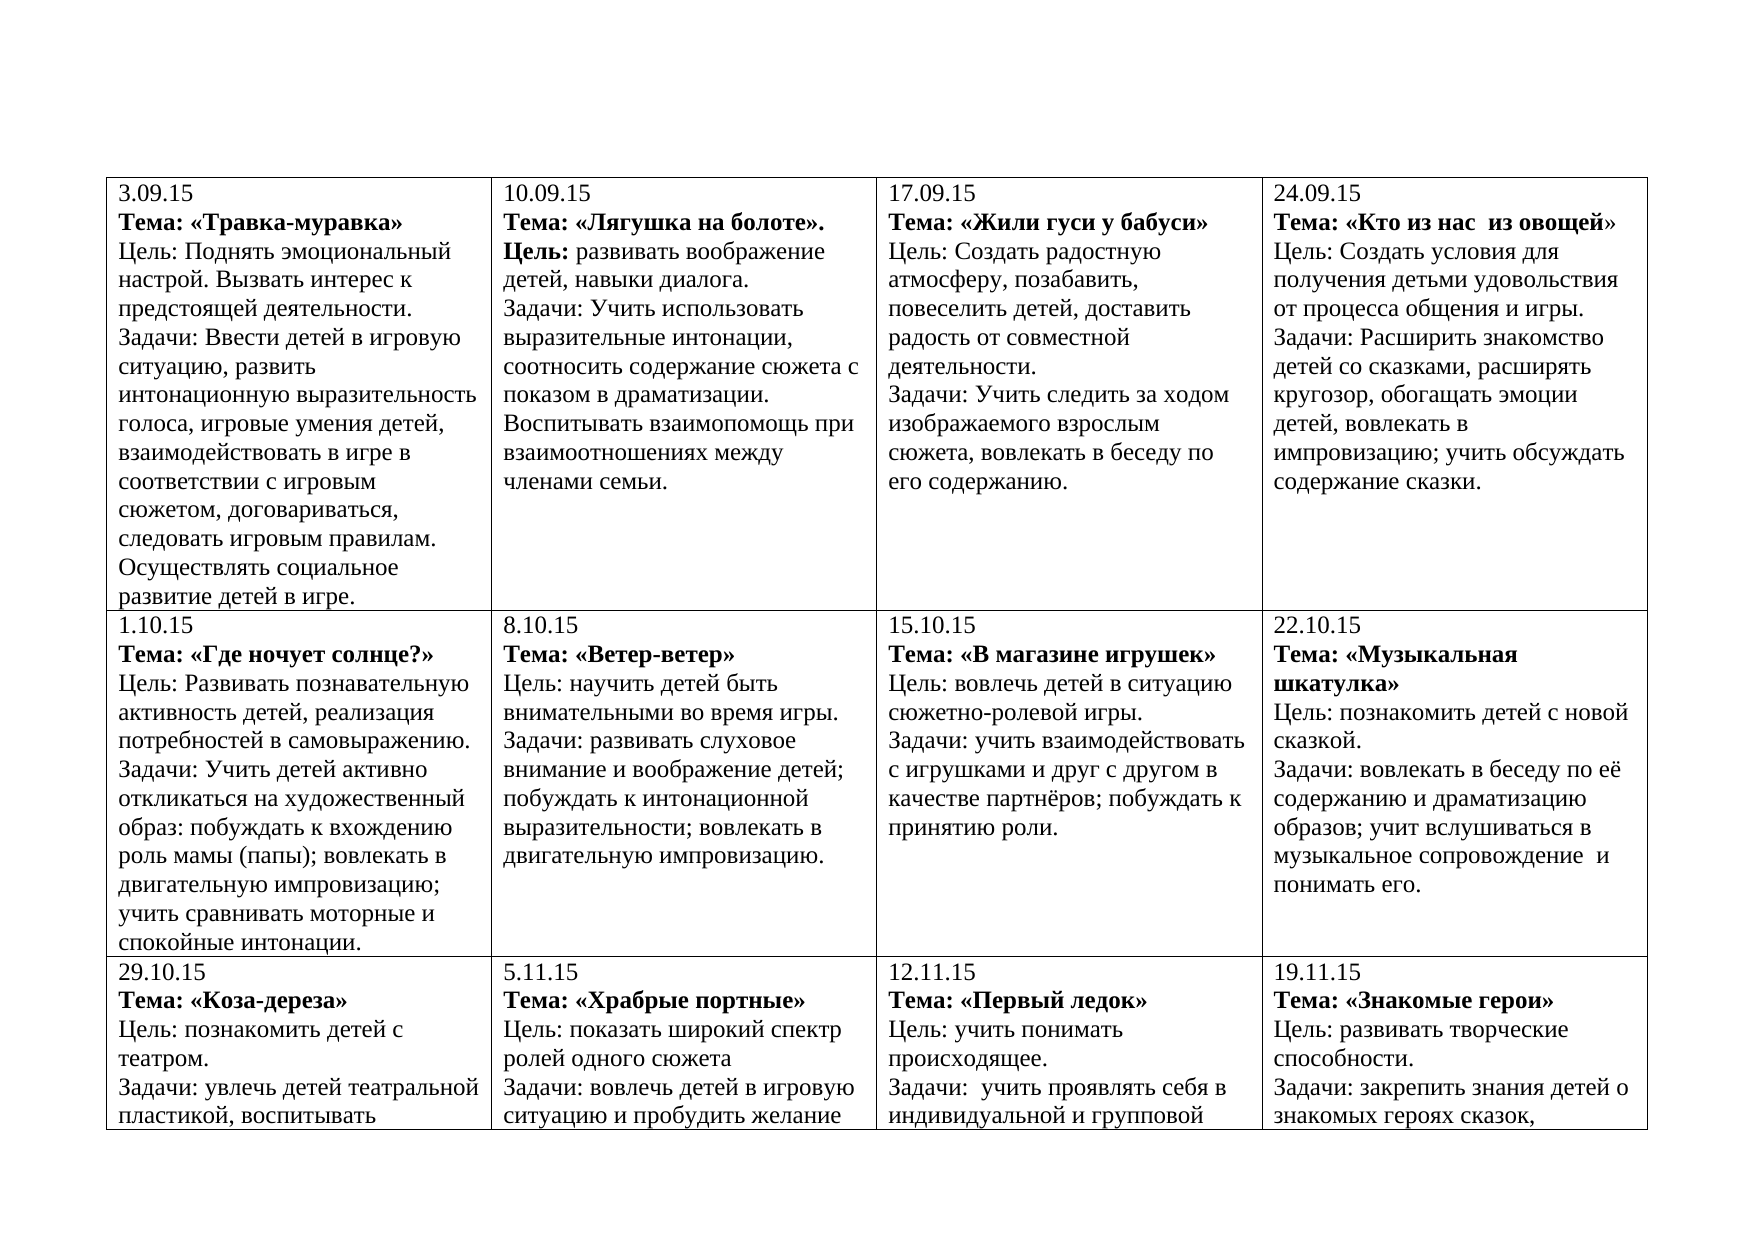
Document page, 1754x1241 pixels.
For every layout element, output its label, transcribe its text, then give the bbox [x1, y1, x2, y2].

table_cell 8.10.15 Тема: «Ветер-ветер» Цель: научить детей быть внимательными во время игры. Задачи: развивать слуховое внимание и воображение детей; побуждать к интонационной выразительности; вовлекать в двигательную импровизацию. [492, 611, 876, 956]
table_header 17.09.15 Тема: «Жили гуси у бабуси» Цель: Создать радостную атмосферу, позабавить, повеселить детей, доставить радость от совместной деятельности. Задачи: Учить следить за ходом изображаемого взрослым сюжета, вовлекать в беседу по его содержанию. [877, 178, 1262, 609]
table_cell 22.10.15 Тема: «Музыкальная шкатулка» Цель: познакомить детей с новой сказкой. Задачи: вовлекать в беседу по её содержанию и драматизацию образов; учит вслушиваться в музыкальное сопровождение и понимать его. [1263, 611, 1647, 956]
table_header 3.09.15 Тема: «Травка-муравка» Цель: Поднять эмоциональный настрой. Вызвать интерес к предстоящей деятельности. Задачи: Ввести детей в игровую ситуацию, развить интонационную выразительность голоса, игровые умения детей, взаимодействовать в игре в соответствии с игровым сюжетом, договариваться, следовать игровым правилам. Осуществлять социальное развитие детей в игре. [107, 178, 491, 609]
table_header 10.09.15 Тема: «Лягушка на болоте». Цель: развивать воображение детей, навыки диалога. Задачи: Учить использовать выразительные интонации, соотносить содержание сюжета с показом в драматизации. Воспитывать взаимопомощь при взаимоотношениях между членами семьи. [492, 178, 876, 609]
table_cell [107, 957, 491, 1129]
table_cell 15.10.15 Тема: «В магазине игрушек» Цель: вовлечь детей в ситуацию сюжетно-ролевой игры. Задачи: учить взаимодействовать с игрушками и друг с другом в качестве партнёров; побуждать к принятию роли. [877, 611, 1262, 956]
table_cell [877, 957, 1262, 1129]
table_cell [1263, 957, 1647, 1129]
table_cell 1.10.15 Тема: «Где ночует солнце?» Цель: Развивать познавательную активность детей, реализация потребностей в самовыражению. Задачи: Учить детей активно откликаться на художественный образ: побуждать к вхождению роль мамы (папы); вовлекать в двигательную импровизацию; учить сравнивать моторные и спокойные интонации. [107, 611, 491, 956]
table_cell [492, 957, 876, 1129]
table_header 24.09.15 Тема: «Кто из нас из овощей» Цель: Создать условия для получения детьми удовольствия от процесса общения и игры. Задачи: Расширить знакомство детей со сказками, расширять кругозор, обогащать эмоции детей, вовлекать в импровизацию; учить обсуждать содержание сказки. [1263, 178, 1647, 609]
